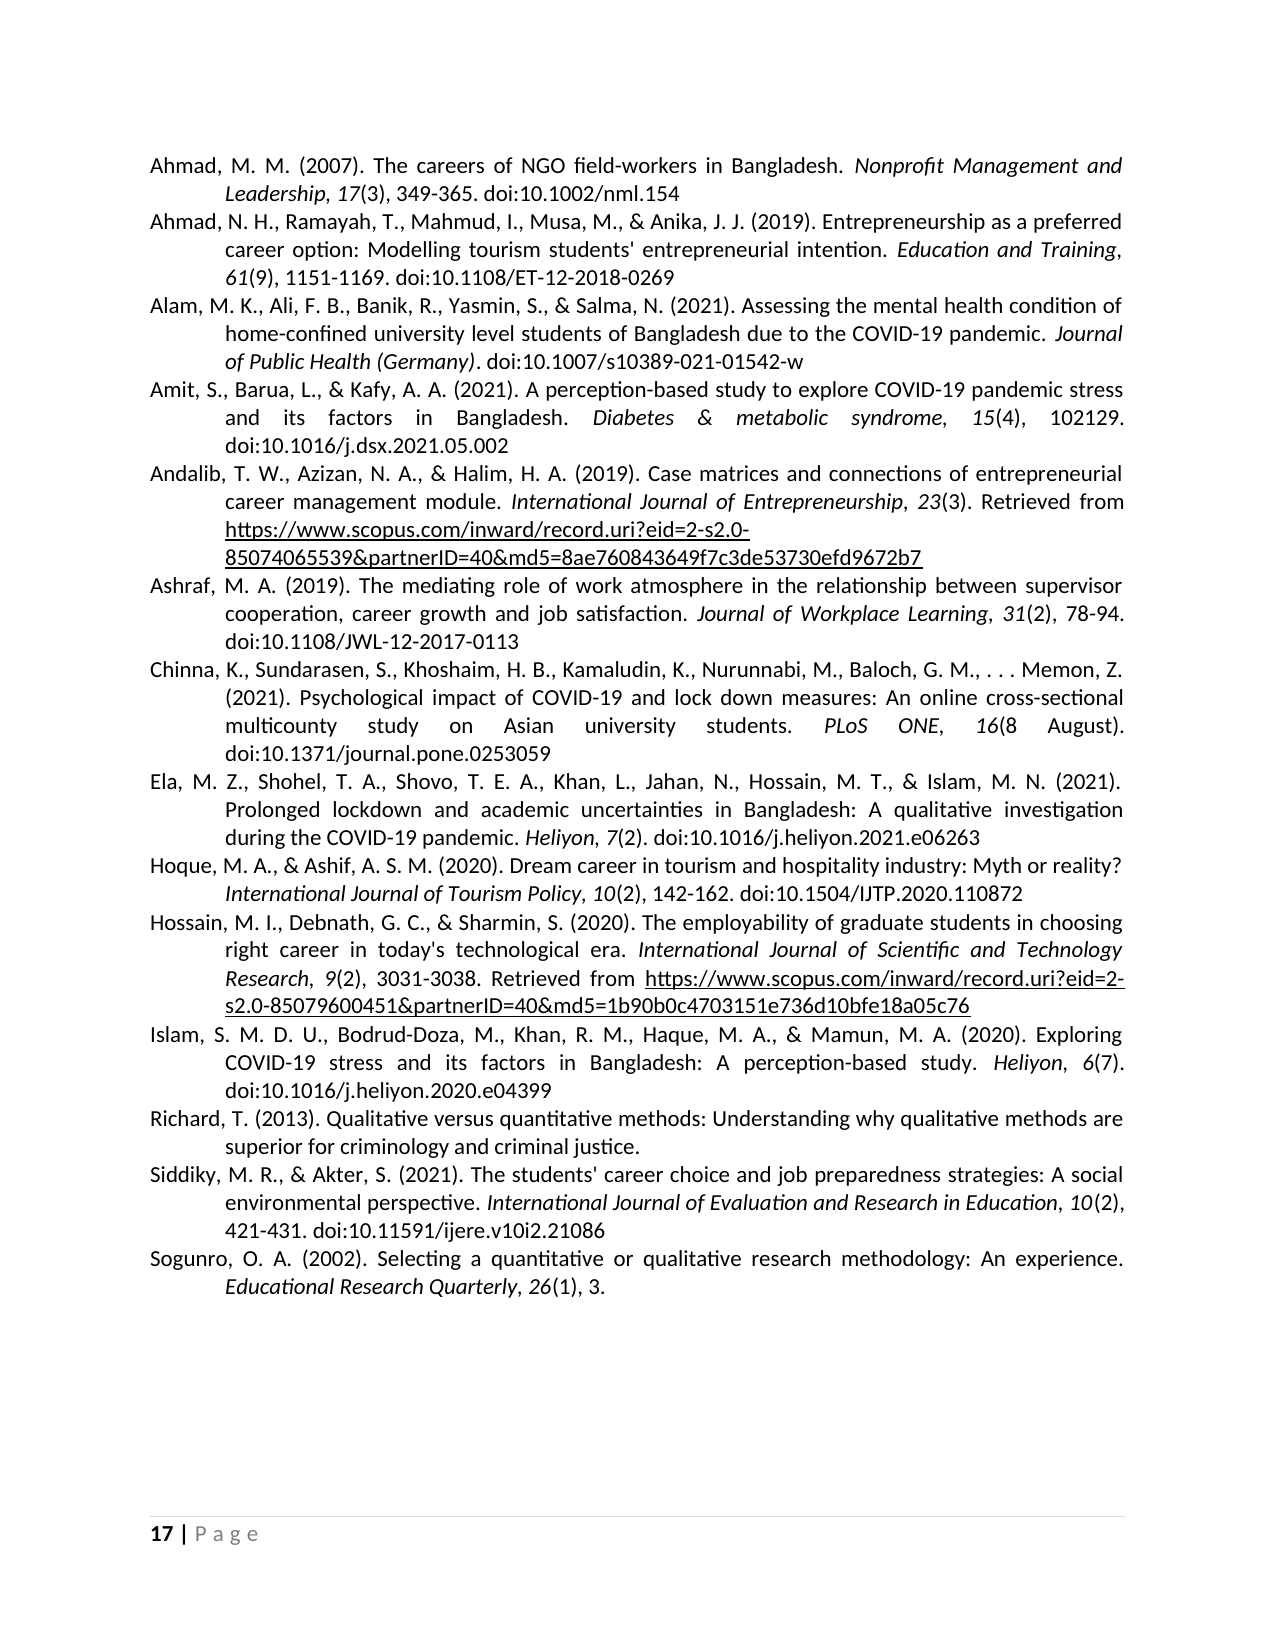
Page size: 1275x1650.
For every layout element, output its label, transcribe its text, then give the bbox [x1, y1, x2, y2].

text Hoque, M. A., & Ashif, A. S. M. (2020). Dream career in tourism and hospitality industry: Myth or reality? International Journal of Tourism Policy, 10(2), 142-162. doi:10.1504/IJTP.2020.110872 [150, 852, 1125, 908]
text Ashraf, M. A. (2019). The mediating role of work atmosphere in the relationship between supervisor cooperation, career growth and job satisfaction. Journal of Workplace Learning, 31(2), 78-94. doi:10.1108/JWL-12-2017-0113 [150, 571, 1125, 655]
text Andalib, T. W., Azizan, N. A., & Halim, H. A. (2019). Case matrices and connections of entrepreneurial career management module. International Journal of Entrepreneurship, 23(3). Retrieved from https://www.scopus.com/inward/record.uri?eid=2-s2.0-85074065539&partnerID=40&md5=8ae760843649f7c3de53730efd9672b7 [150, 459, 1125, 571]
text Alam, M. K., Ali, F. B., Banik, R., Yasmin, S., & Salma, N. (2021). Assessing the mental health condition of home-confined university level students of Bangladesh due to the COVID-19 pandemic. Journal of Public Health (Germany). doi:10.1007/s10389-021-01542-w [150, 291, 1125, 375]
text Siddiky, M. R., & Akter, S. (2021). The students' career choice and job preparedness strategies: A social environmental perspective. International Journal of Evaluation and Research in Education, 10(2), 421-431. doi:10.11591/ijere.v10i2.21086 [150, 1160, 1125, 1244]
text Ahmad, M. M. (2007). The careers of NGO field-workers in Bangladesh. Nonprofit Management and Leadership, 17(3), 349-365. doi:10.1002/nml.154 [150, 150, 1125, 207]
text Islam, S. M. D. U., Bodrud-Doza, M., Khan, R. M., Haque, M. A., & Mamun, M. A. (2020). Exploring COVID-19 stress and its factors in Bangladesh: A perception-based study. Heliyon, 6(7). doi:10.1016/j.heliyon.2020.e04399 [150, 1020, 1125, 1104]
text Chinna, K., Sundarasen, S., Khoshaim, H. B., Kamaludin, K., Nurunnabi, M., Baloch, G. M., . . . Memon, Z. (2021). Psychological impact of COVID-19 and lock down measures: An online cross-sectional multicounty study on Asian university students. PLoS ONE, 16(8 August). doi:10.1371/journal.pone.0253059 [150, 655, 1125, 767]
text Amit, S., Barua, L., & Kafy, A. A. (2021). A perception-based study to explore COVID-19 pandemic stress and its factors in Bangladesh. Diabetes & metabolic syndrome, 15(4), 102129. doi:10.1016/j.dsx.2021.05.002 [150, 375, 1125, 459]
text Ahmad, N. H., Ramayah, T., Mahmud, I., Musa, M., & Anika, J. J. (2019). Entrepreneurship as a preferred career option: Modelling tourism students' entrepreneurial intention. Education and Training, 61(9), 1151-1169. doi:10.1108/ET-12-2018-0269 [150, 207, 1125, 291]
text Ela, M. Z., Shohel, T. A., Shovo, T. E. A., Khan, L., Jahan, N., Hossain, M. T., & Islam, M. N. (2021). Prolonged lockdown and academic uncertainties in Bangladesh: A qualitative investigation during the COVID-19 pandemic. Heliyon, 7(2). doi:10.1016/j.heliyon.2021.e06263 [150, 767, 1125, 852]
text Hossain, M. I., Debnath, G. C., & Sharmin, S. (2020). The employability of graduate students in choosing right career in today's technological era. International Journal of Scientific and Technology Research, 9(2), 3031-3038. Retrieved from https://www.scopus.com/inward/record.uri?eid=2-s2.0-85079600451&partnerID=40&md5=1b90b0c4703151e736d10bfe18a05c76 [150, 908, 1125, 1020]
text Richard, T. (2013). Qualitative versus quantitative methods: Understanding why qualitative methods are superior for criminology and criminal justice. [150, 1104, 1125, 1160]
text Sogunro, O. A. (2002). Selecting a quantitative or qualitative research methodology: An experience. Educational Research Quarterly, 26(1), 3. [150, 1244, 1125, 1300]
